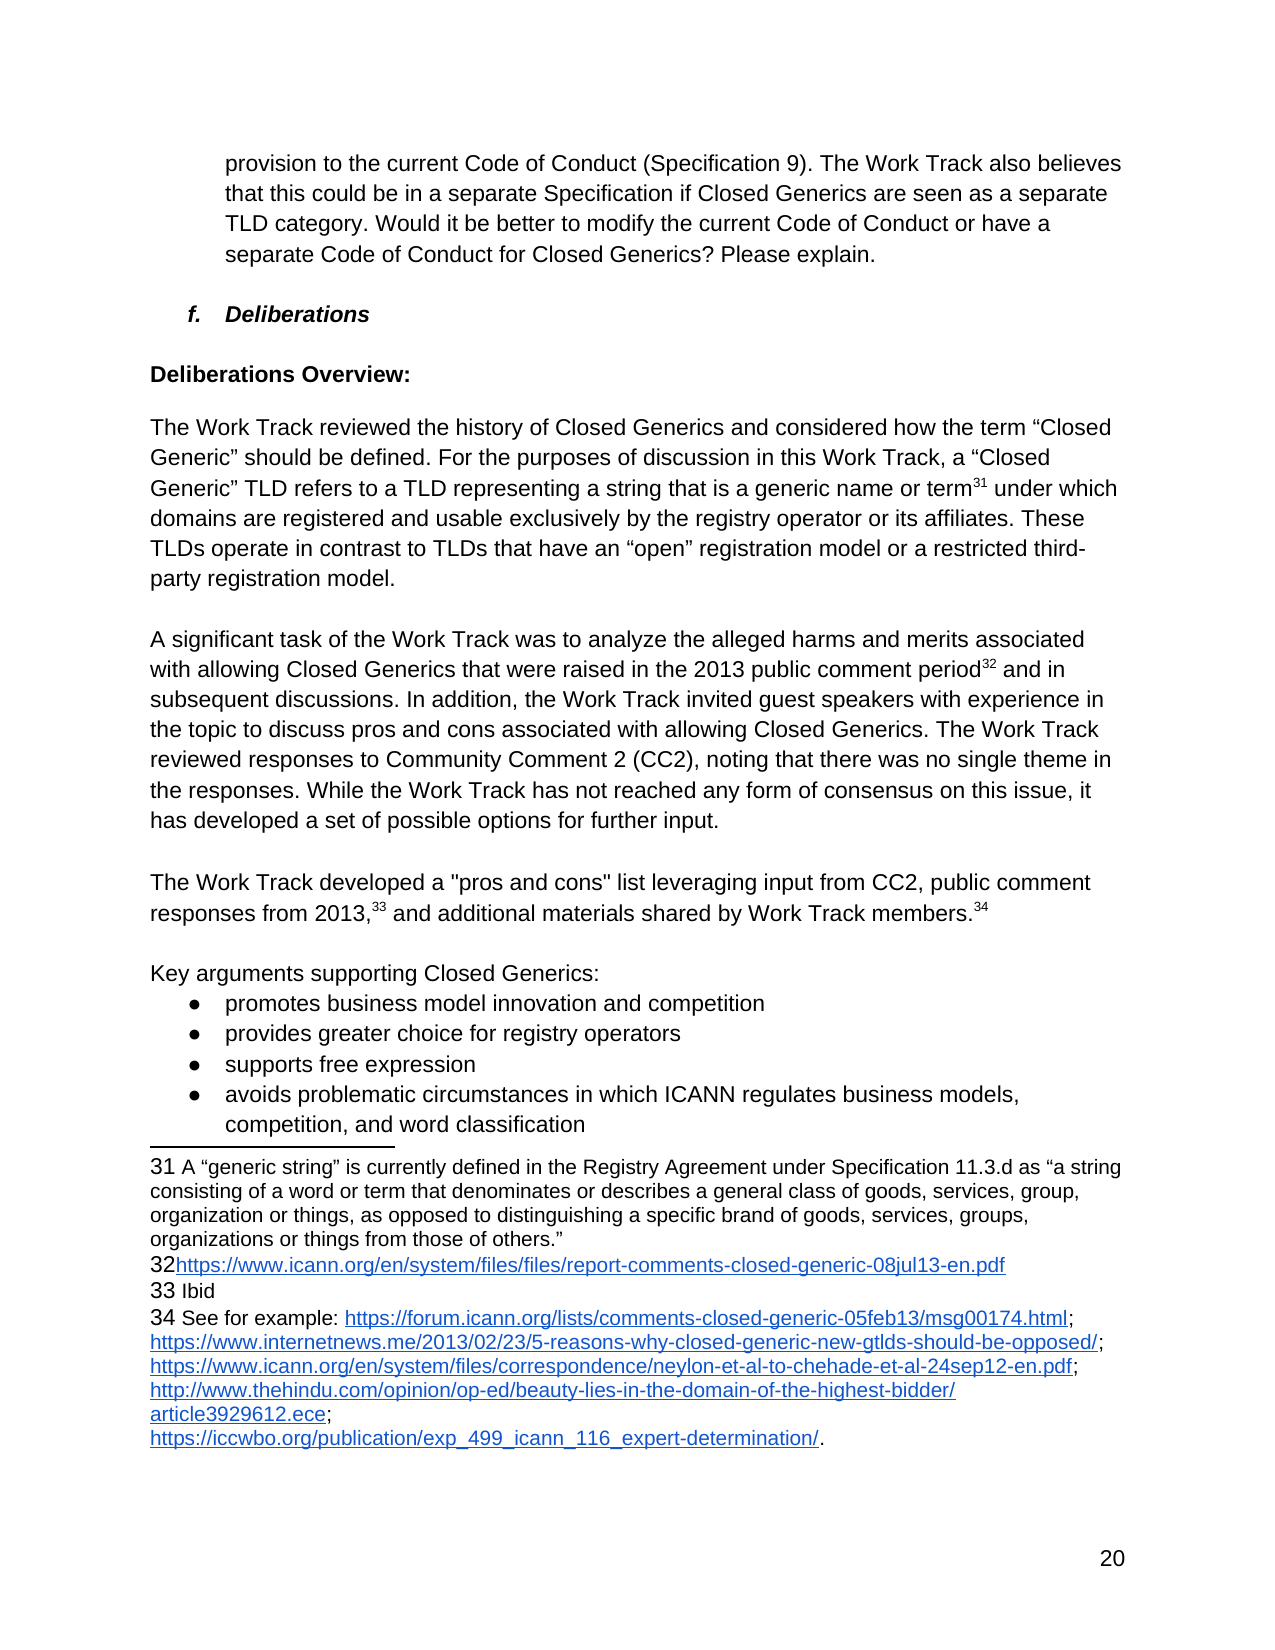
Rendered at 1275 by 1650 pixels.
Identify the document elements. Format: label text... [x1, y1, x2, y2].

list supports free expression [187, 1051, 1125, 1077]
list promotes business model innovation and competition [187, 990, 1125, 1016]
text Key arguments supporting Closed Generics: [150, 960, 1125, 986]
text The Work Track developed a "pros and cons" list leveraging input from CC2, public comment responses from 2013, and additional materials shared by Work Track members. [150, 869, 1125, 926]
text A significant task of the Work Track was to analyze the alleged harms and merits associated with allowing Closed Generics that were raised in the 2013 public comment period and in subsequent discussions. In addition, the Work Track invited guest speakers with experience in the topic to discuss pros and cons associated with allowing Closed Generics. The Work Track reviewed responses to Community Comment 2 (CC2), noting that there was no single theme in the responses. While the Work Track has not reached any form of consensus on this issue, it has developed a set of possible options for further input. [150, 626, 1125, 833]
text The Work Track reviewed the history of Closed Generics and considered how the term “Closed Generic” should be defined. For the purposes of discussion in this Work Track, a “Closed Generic” TLD refers to a TLD representing a string that is a generic name or term under which domains are registered and usable exclusively by the registry operator or its affiliates. These TLDs operate in contrast to TLDs that have an “open” registration model or a restricted third-party registration model. [150, 414, 1125, 592]
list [187, 150, 1125, 267]
list provides greater choice for registry operators [187, 1020, 1125, 1047]
list Deliberations [187, 301, 1125, 327]
list avoids problematic circumstances in which ICANN regulates business models, competition, and word classification [187, 1081, 1125, 1137]
text Deliberations Overview: [150, 361, 1125, 388]
